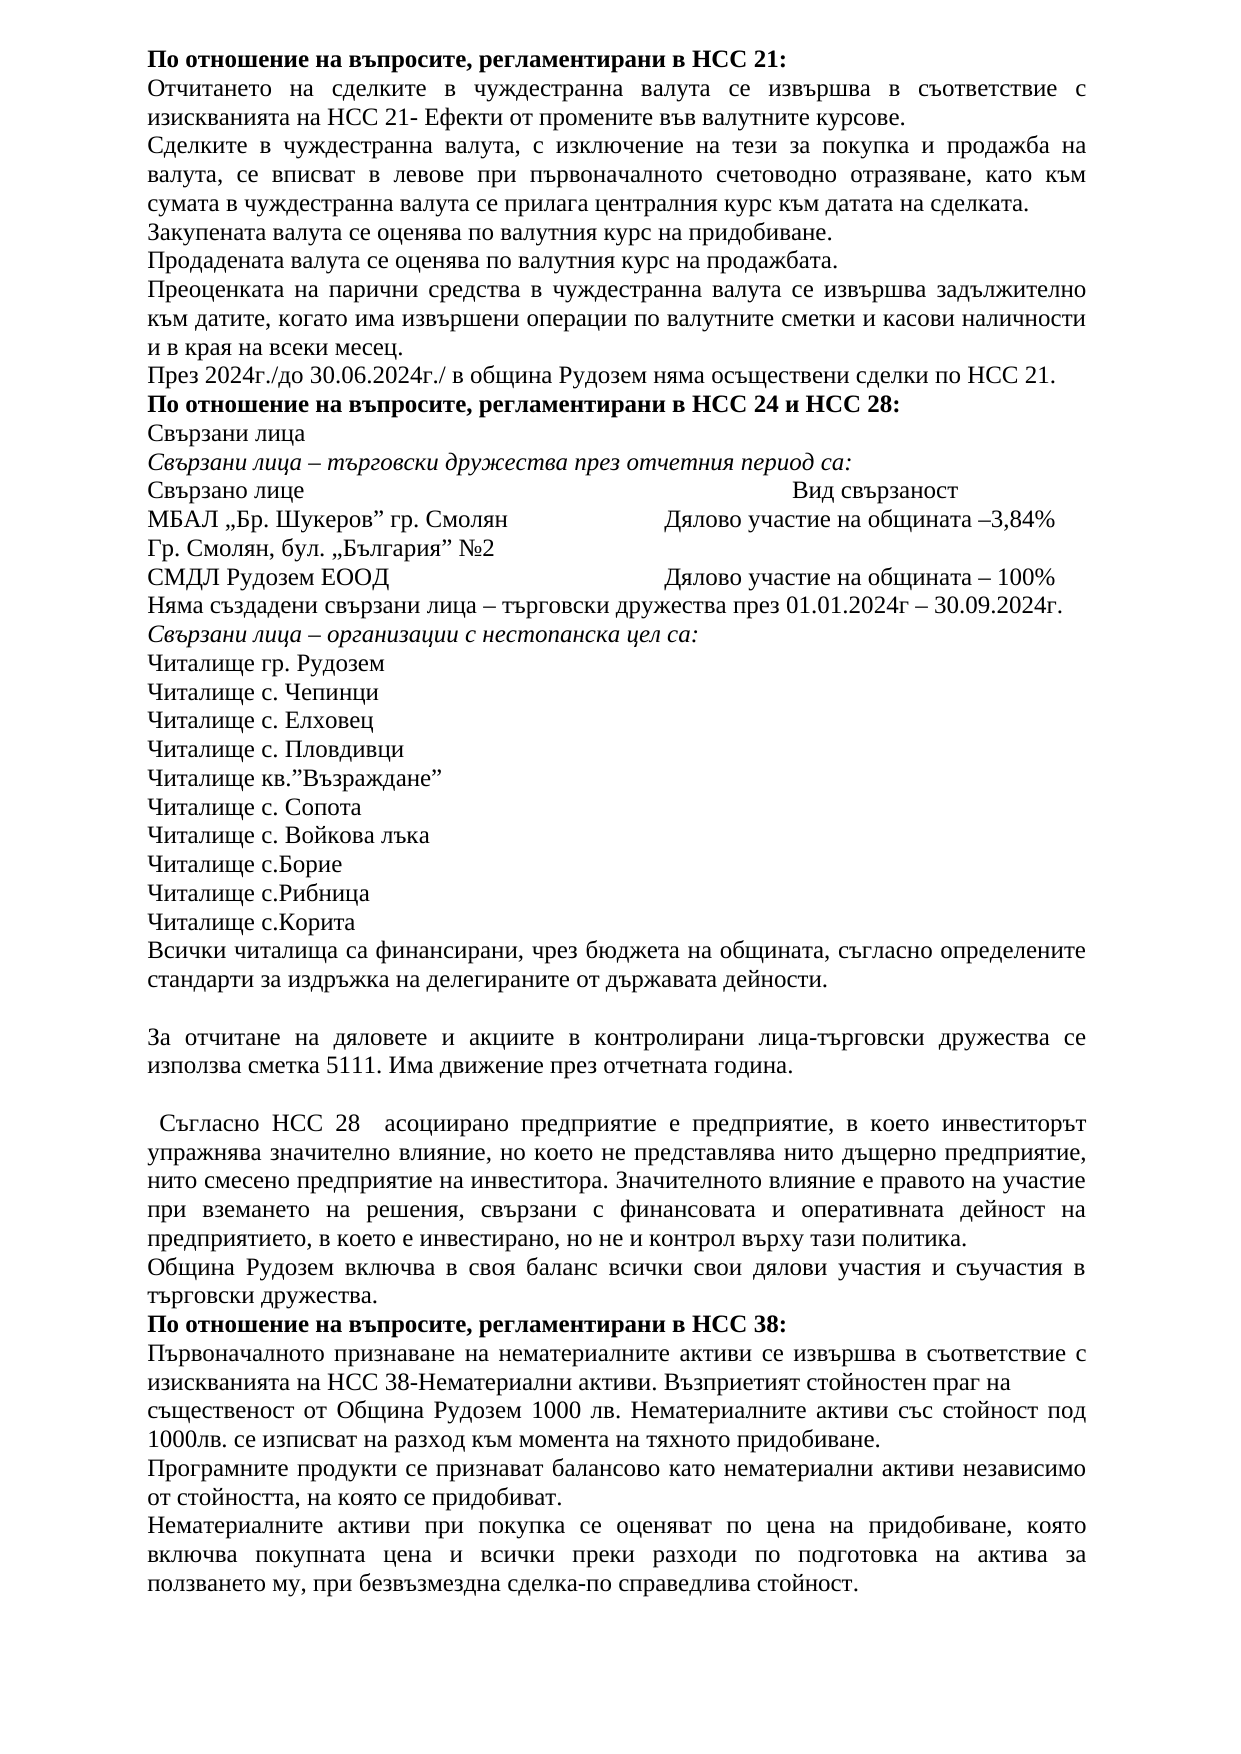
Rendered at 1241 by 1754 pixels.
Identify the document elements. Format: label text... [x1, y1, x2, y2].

text Програмните продукти се признават балансово като нематериални активи независимо от стойността, на която се придобиват. [147, 1453, 1087, 1511]
text По отношение на въпросите, регламентирани в НСС 38: [147, 1309, 1087, 1338]
text СМДЛ Рудозем ЕООД Дялово участие на общината – 100% [147, 562, 1087, 591]
text Читалище с. Чепинци [147, 677, 1087, 706]
text Сделките в чуждестранна валута, с изключение на тези за покупка и продажба на валута, се вписват в левове при първоначалното счетоводно отразяване, като към сумата в чуждестранна валута се прилага централния курс към датата на сделката. [147, 131, 1087, 217]
text Читалище с.Корита [147, 907, 1087, 936]
text Свързани лица – търговски дружества през отчетния период са: [147, 447, 1087, 476]
text Съгласно НСС 28 асоциирано предприятие е предприятие, в което инвеститорът упражнява значително влияние, но което не представлява нито дъщерно предприятие, нито смесено предприятие на инвеститора. Значителното влияние е правото на участие при вземането на решения, свързани с финансовата и оперативната дейност на предприятието, в което е инвестирано, но не и контрол върху тази политика. [147, 1108, 1087, 1252]
text Продадената валута се оценява по валутния курс на продажбата. [147, 246, 1087, 274]
text Читалище с. Сопота [147, 792, 1087, 821]
text През 2024г./до 30.06.2024г./ в община Рудозем няма осъществени сделки по НСС 21. [147, 361, 1087, 389]
text Закупената валута се оценява по валутния курс на придобиване. [147, 217, 1087, 246]
text Нематериалните активи при покупка се оценяват по цена на придобиване, която включва покупната цена и всички преки разходи по подготовка на актива за ползването му, при безвъзмездна сделка-по справедлива стойност. [147, 1511, 1087, 1597]
text Свързано лице Вид свързаност [147, 476, 1087, 504]
text Читалище гр. Рудозем [147, 648, 1087, 677]
text Читалище с. Елховец [147, 706, 1087, 734]
text Отчитането на сделките в чуждестранна валута се извършва в съответствие с изискванията на НСС 21- Ефекти от промените във валутните курсове. [147, 73, 1087, 131]
text Свързани лица – организации с нестопанска цел са: [147, 619, 1087, 648]
text За отчитане на дяловете и акциите в контролирани лица-търговски дружества се използва сметка 5111. Има движение през отчетната година. [147, 1022, 1087, 1079]
text Няма създадени свързани лица – търговски дружества през 01.01.2024г – 30.09.2024г. [147, 591, 1087, 619]
text Преоценката на парични средства в чуждестранна валута се извършва задължително към датите, когато има извършени операции по валутните сметки и касови наличности и в края на всеки месец. [147, 274, 1087, 361]
text Свързани лица [147, 418, 1087, 447]
text По отношение на въпросите, регламентирани в НСС 21: [147, 44, 1087, 73]
text Първоначалното признаване на нематериалните активи се извършва в съответствие с изискванията на НСС 38-Нематериални активи. Възприетият стойностен праг на [147, 1338, 1087, 1396]
text Читалище с.Борие [147, 849, 1087, 878]
text Община Рудозем включва в своя баланс всички свои дялови участия и съучастия в търговски дружества. [147, 1252, 1087, 1309]
text Всички читалища са финансирани, чрез бюджета на общината, съгласно определените стандарти за издръжка на делегираните от държавата дейности. [147, 936, 1087, 993]
text Читалище с. Войкова лъка [147, 821, 1087, 849]
text същественост от Община Рудозем 1000 лв. Нематериалните активи със стойност под 1000лв. се изписват на разход към момента на тяхното придобиване. [147, 1396, 1087, 1453]
text Читалище кв.”Възраждане” [147, 763, 1087, 792]
text Гр. Смолян, бул. „България” №2 [147, 533, 1087, 562]
text Читалище с. Пловдивци [147, 734, 1087, 763]
text Читалище с.Рибница [147, 878, 1087, 907]
text МБАЛ „Бр. Шукеров” гр. Смолян Дялово участие на общината –3,84% [147, 504, 1087, 533]
text По отношение на въпросите, регламентирани в НСС 24 и НСС 28: [147, 389, 1087, 418]
